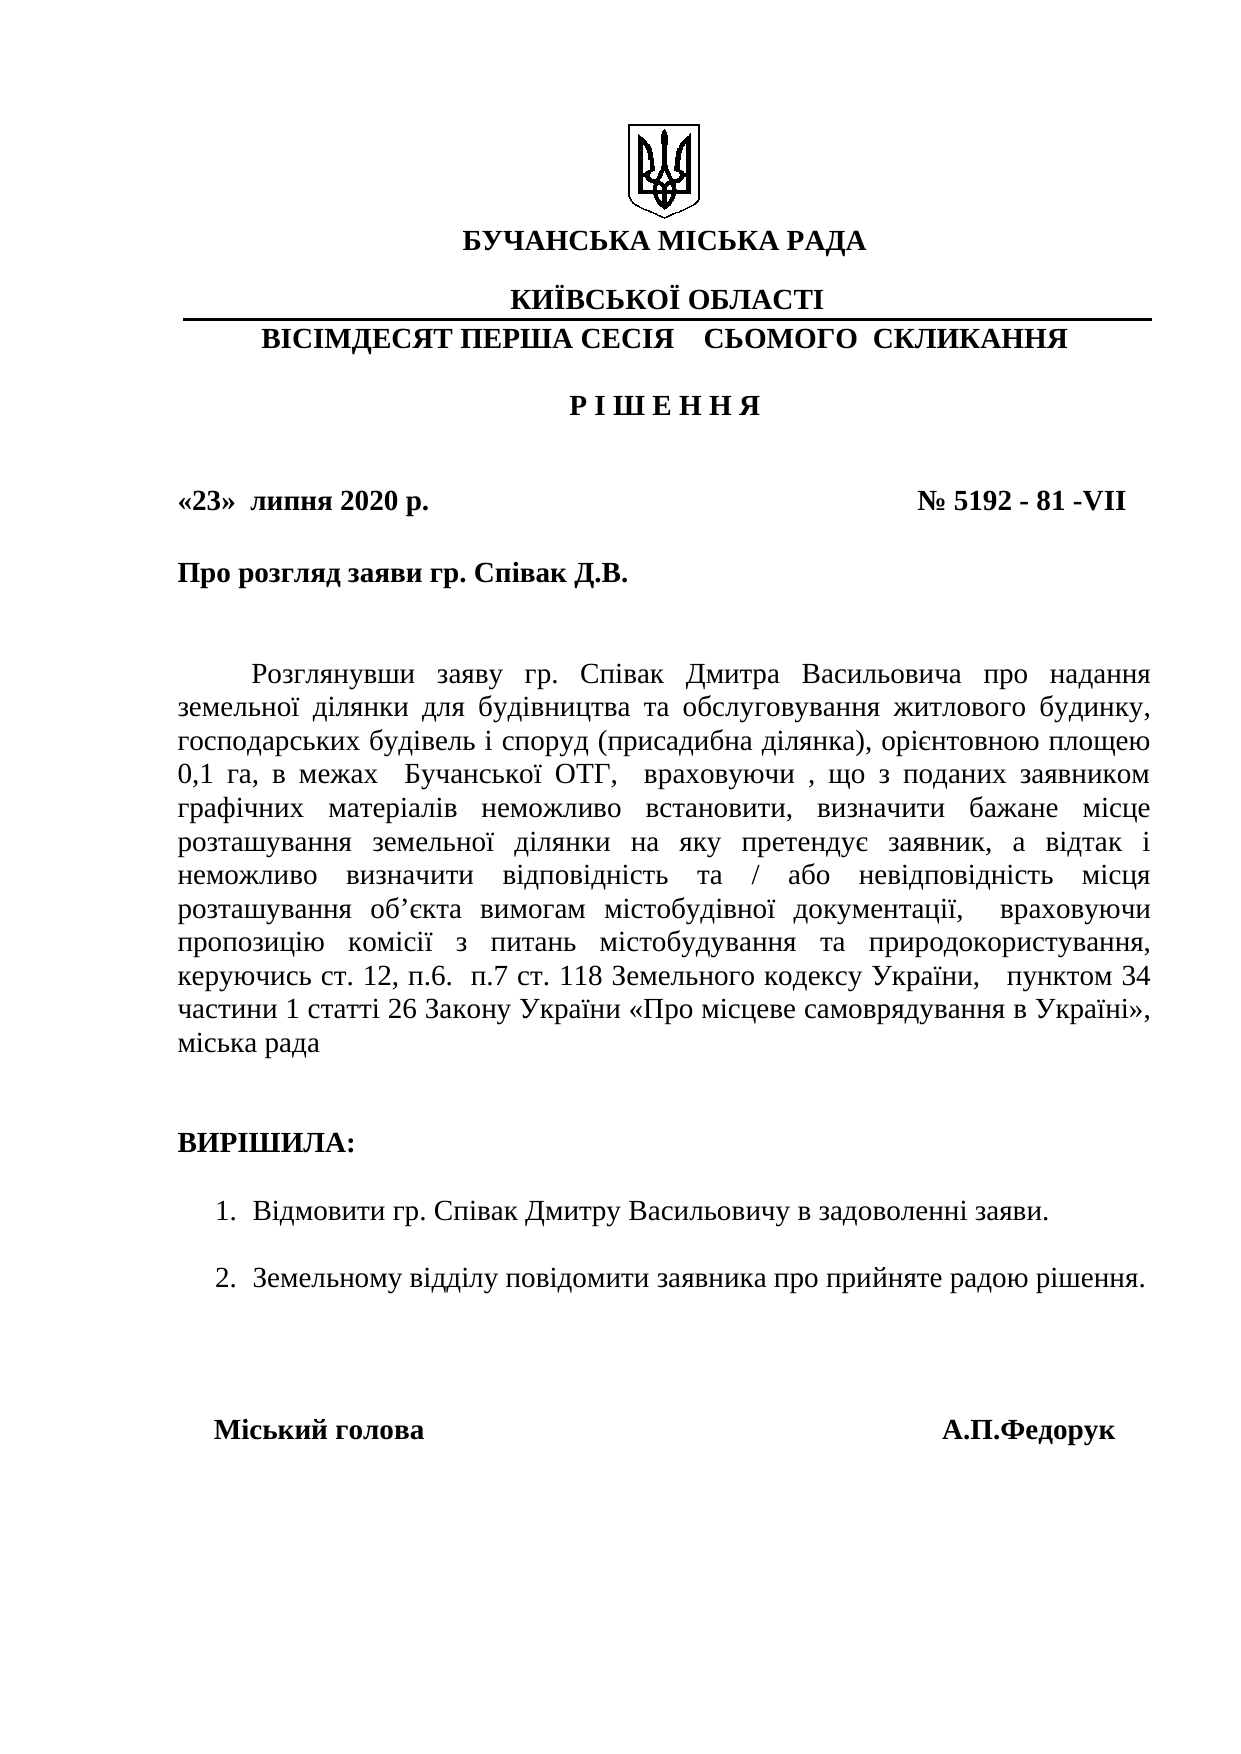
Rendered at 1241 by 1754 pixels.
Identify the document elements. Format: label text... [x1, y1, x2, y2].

list Земельному відділу повідомити заявника про прийняте радою рішення. [215, 1260, 1152, 1293]
text Р І Ш Е Н Н Я [177, 388, 1152, 422]
text КИЇВСЬКОЇ ОБЛАСТІ [183, 282, 1152, 318]
text Розглянувши заяву гр. Співак Дмитра Васильовича про надання земельної ділянки для будівництва та обслуговування житлового будинку, господарських будівель і споруд (присадибна ділянка), орієнтовною площею 0,1 га, в межах Бучанської ОТГ, враховуючи , що з поданих заявником графічних матеріалів неможливо встановити, визначити бажане місце розташування земельної ділянки на яку претендує заявник, а відтак і неможливо визначити відповідність та / або невідповідність місця розташування об’єкта вимогам містобудівної документації, враховуючи пропозицію комісії з питань містобудування та природокористування, керуючись ст. 12, п.6. п.7 ст. 118 Земельного кодексу України, пунктом 34 частини 1 статті 26 Закону України «Про місцеве самоврядування в Україні», міська рада [177, 656, 1152, 1058]
text Міський голова А.П.Федорук [177, 1412, 1152, 1446]
text БУЧАНСЬКА МІСЬКА РАДА [177, 223, 1152, 256]
text ВІСІМДЕСЯТ ПЕРША СЕСІЯ СЬОМОГО СКЛИКАННЯ [177, 321, 1152, 354]
text Про розгляд заяви гр. Співак Д.В. [177, 555, 1152, 589]
text «23» липня 2020 р. № 5192 - 81 -VІІ [177, 483, 1152, 517]
list Відмовити гр. Співак Дмитру Васильовичу в задоволенні заяви. [215, 1193, 1152, 1226]
text ВИРІШИЛА: [177, 1126, 1152, 1159]
